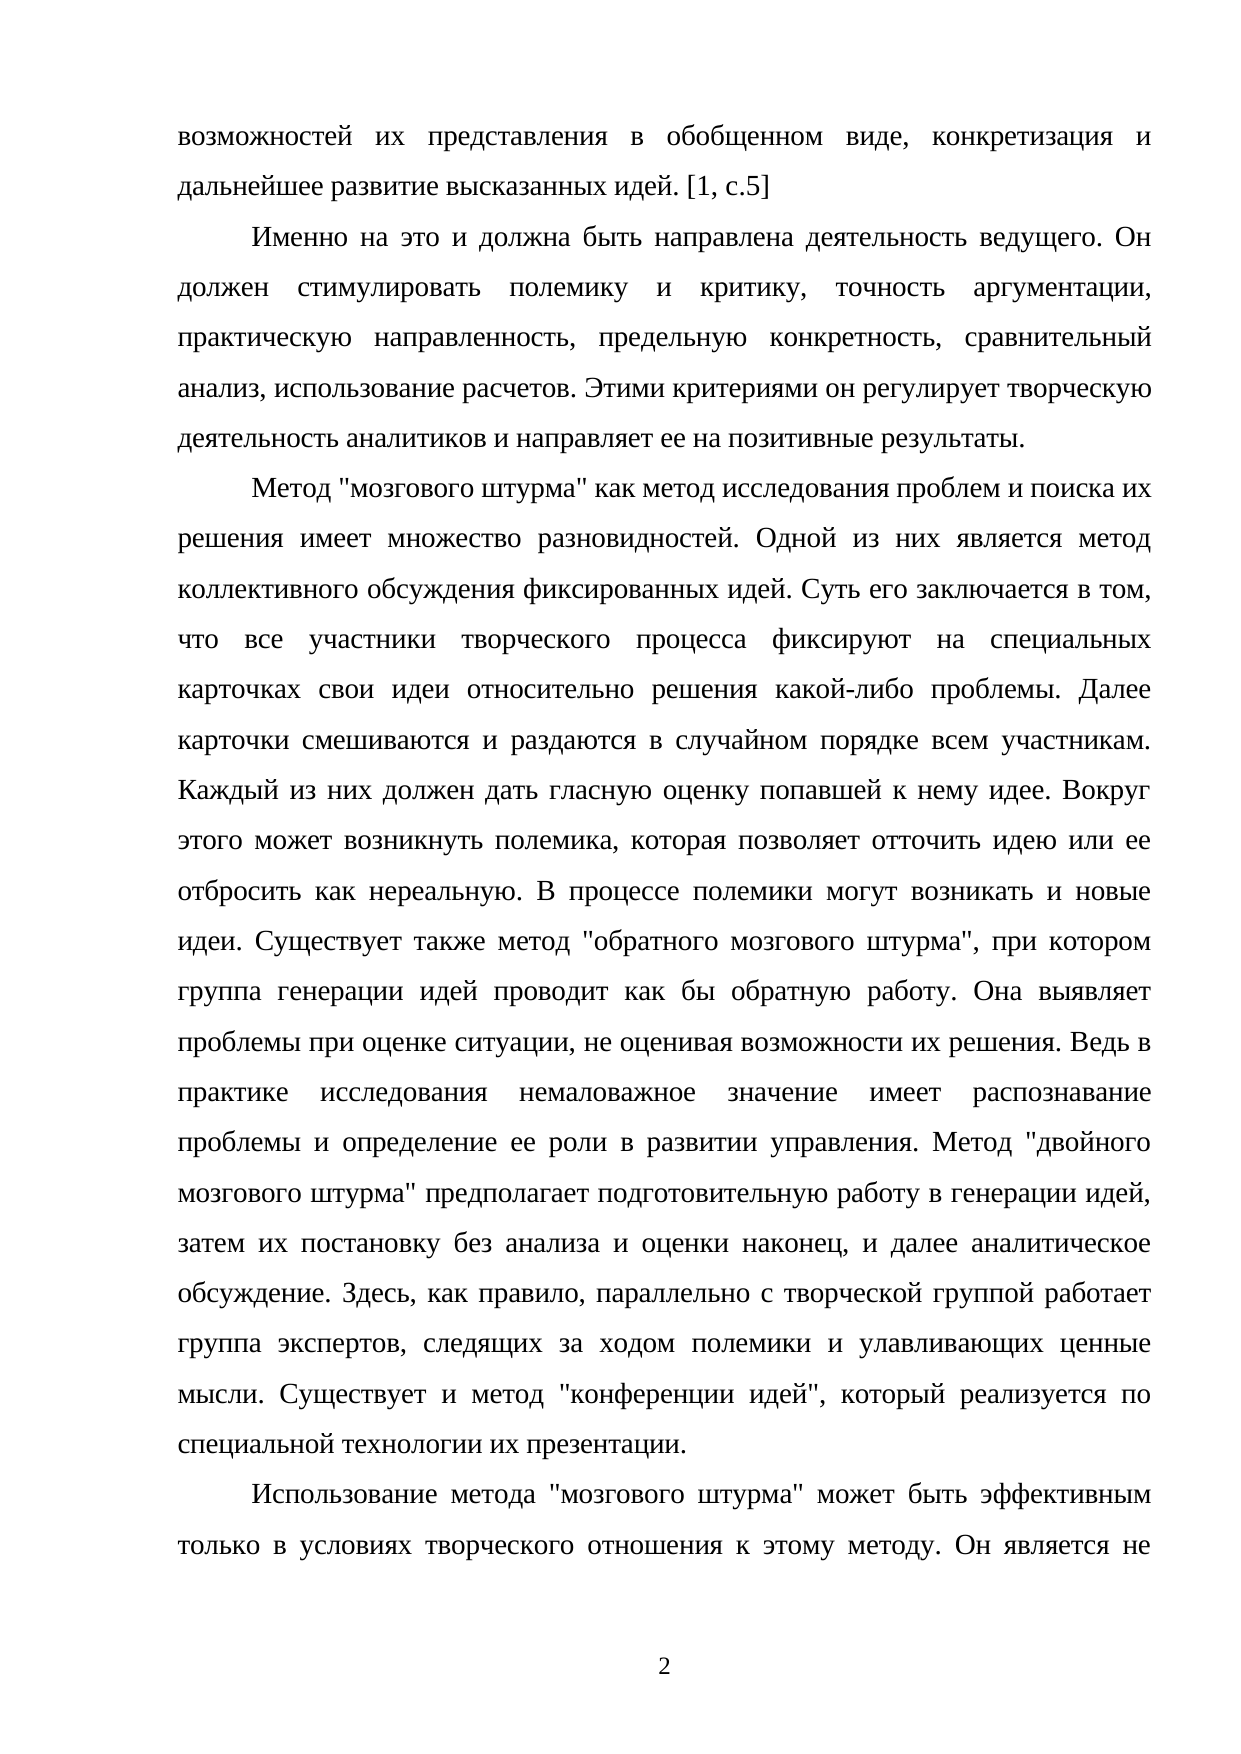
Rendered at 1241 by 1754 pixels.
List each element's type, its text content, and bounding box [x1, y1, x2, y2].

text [177, 118, 1152, 202]
text Метод "мозгового штурма" как метод исследования проблем и поиска их решения имеет множество разновидностей. Одной из них является метод коллективного обсуждения фиксированных идей. Суть его заключается в том, что все участники творческого процесса фиксируют на специальных карточках свои идеи относительно решения какой-либо проблемы. Далее карточки смешиваются и раздаются в случайном порядке всем участникам. Каждый из них должен дать гласную оценку попавшей к нему идее. Вокруг этого может возникнуть полемика, которая позволяет отточить идею или ее отбросить как нереальную. В процессе полемики могут возникать и новые идеи. Существует также метод "обратного мозгового штурма", при котором группа генерации идей проводит как бы обратную работу. Она выявляет проблемы при оценке ситуации, не оценивая возможности их решения. Ведь в практике исследования немаловажное значение имеет распознавание проблемы и определение ее роли в развитии управления. Метод "двойного мозгового штурма" предполагает подготовительную работу в генерации идей, затем их постановку без анализа и оценки наконец, и далее аналитическое обсуждение. Здесь, как правило, параллельно с творческой группой работает группа экспертов, следящих за ходом полемики и улавливающих ценные мысли. Существует и метод "конференции идей", который реализуется по специальной технологии их презентации. [177, 470, 1152, 1460]
text Именно на это и должна быть направлена деятельность ведущего. Он должен стимулировать полемику и критику, точность аргументации, практическую направленность, предельную конкретность, сравнительный анализ, использование расчетов. Этими критериями он регулирует творческую деятельность аналитиков и направляет ее на позитивные результаты. [177, 219, 1152, 453]
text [177, 1477, 1152, 1560]
